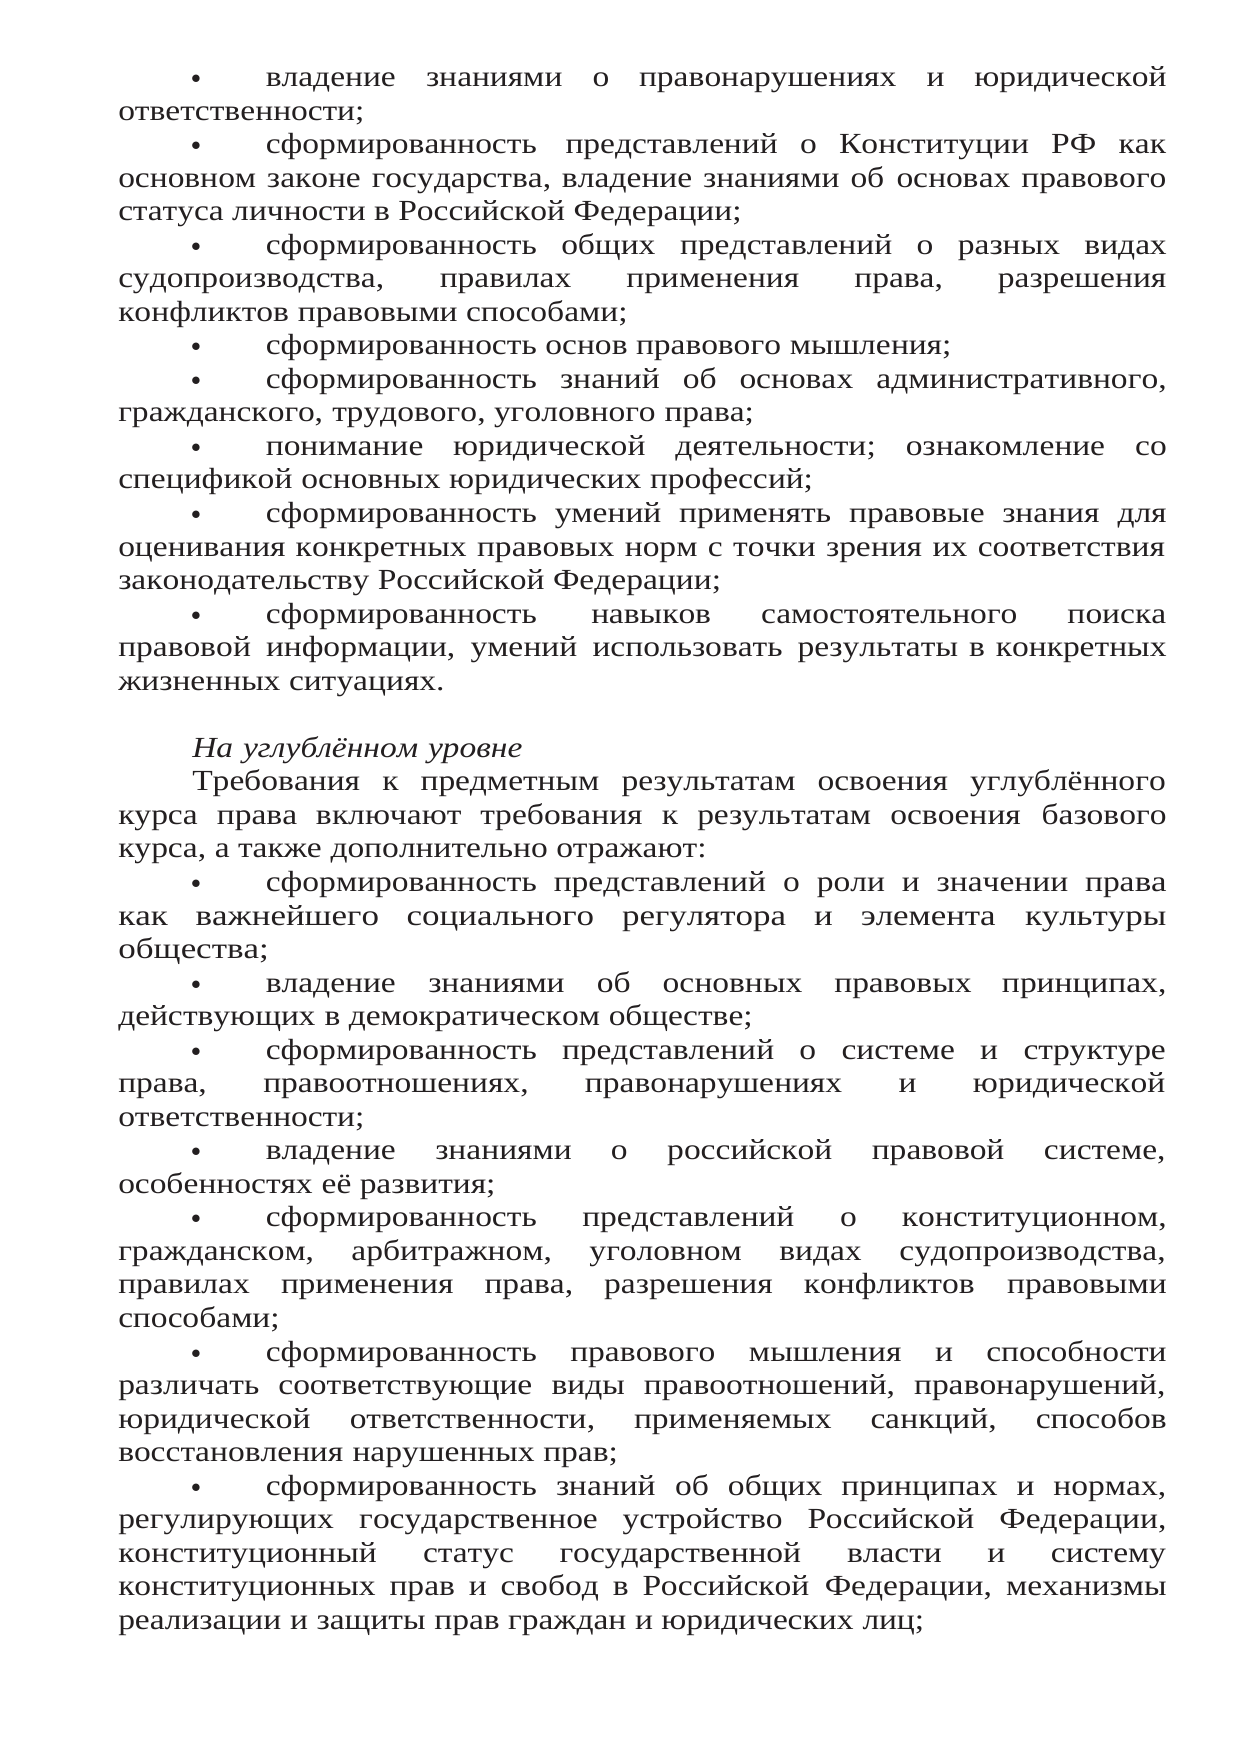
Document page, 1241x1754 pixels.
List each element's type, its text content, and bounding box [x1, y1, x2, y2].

list сформированность общих представлений о разных видах судопроизводства, правилах применения права, разрешения конфликтов правовыми способами; [118, 227, 1167, 327]
list сформированность правового мышления и способности различать соответствующие виды правоотношений, правонарушений, юридической ответственности, применяемых санкций, способов восстановления нарушенных прав; [118, 1334, 1167, 1468]
list владение знаниями о российской правовой системе, особенностях её развития; [118, 1132, 1167, 1199]
list сформированность навыков самостоятельного поиска правовой информации, умений использовать результаты в конкретных жизненных ситуациях. [118, 596, 1167, 696]
list сформированность представлений о роли и значении права как важнейшего социального регулятора и элемента культуры общества; [118, 864, 1167, 965]
list сформированность представлений о системе и структуре права, правоотношениях, правонарушениях и юридической ответственности; [118, 1032, 1167, 1132]
list сформированность представлений о конституционном, гражданском, арбитражном, уголовном видах судопроизводства, правилах применения права, разрешения конфликтов правовыми способами; [118, 1199, 1167, 1334]
list сформированность знаний об общих принципах и нормах, регулирующих государственное устройство Российской Федерации, конституционный статус государственной власти и систему конституционных прав и свобод в Российской Федерации, механизмы реализации и защиты прав граждан и юридических лиц; [118, 1468, 1167, 1636]
list владение знаниями об основных правовых принципах, действующих в демократическом обществе; [118, 965, 1167, 1032]
list сформированность представлений о Конституции РФ как основном законе государства, владение знаниями об основах правового статуса личности в Российской Федерации; [118, 126, 1167, 227]
list сформированность умений применять правовые знания для оценивания конкретных правовых норм с точки зрения их соответствия законодательству Российской Федерации; [118, 495, 1167, 596]
text На углублённом уровне [118, 730, 1167, 763]
list владение знаниями о правонарушениях и юридической ответственности; [118, 59, 1167, 126]
text Требования к предметным результатам освоения углублённого курса права включают требования к результатам освоения базового курса, а также дополнительно отражают: [118, 763, 1167, 864]
list сформированность основ правового мышления; [118, 327, 1167, 361]
list сформированность знаний об основах административного, гражданского, трудового, уголовного права; [118, 361, 1167, 428]
list понимание юридической деятельности; ознакомление со спецификой основных юридических профессий; [118, 428, 1167, 495]
